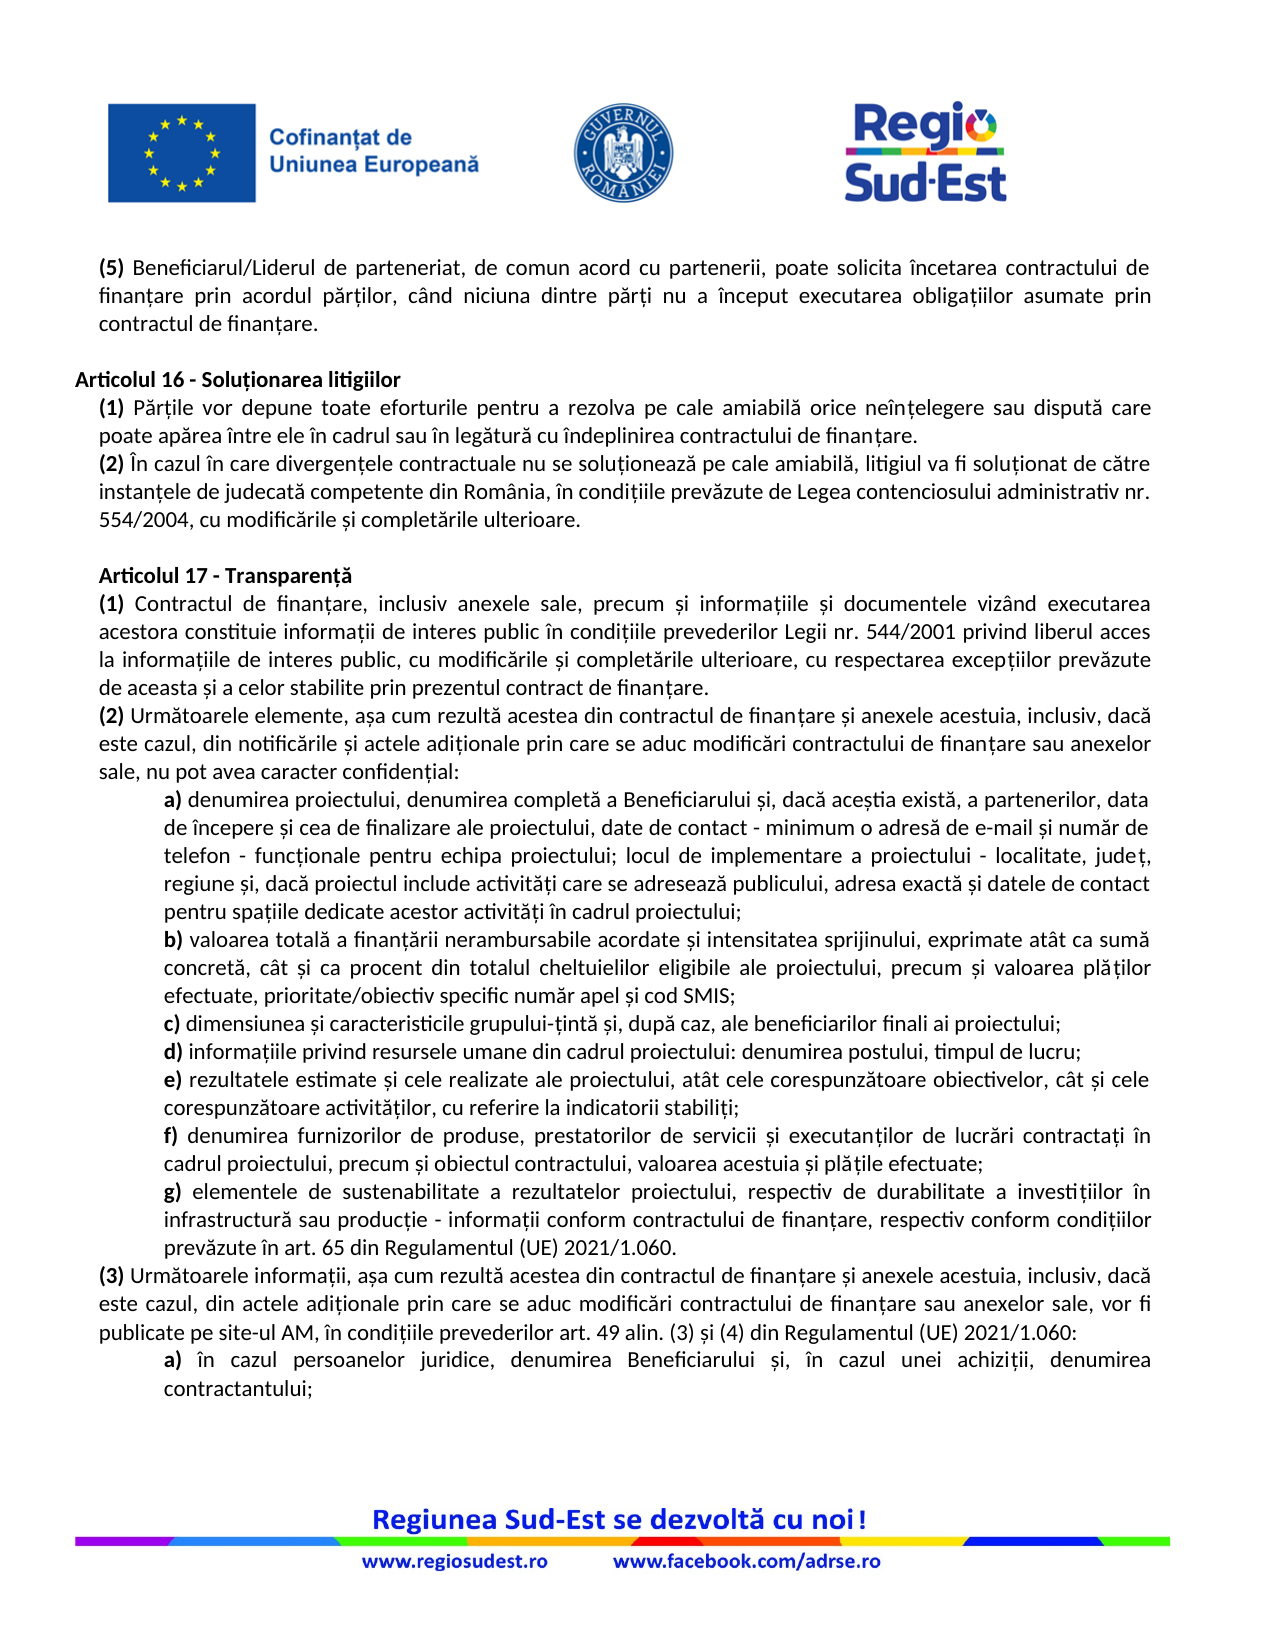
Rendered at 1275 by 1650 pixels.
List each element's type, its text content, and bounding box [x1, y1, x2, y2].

text (1) Părţile vor depune toate eforturile pentru a rezolva pe cale amiabilă orice neînţelegere sau dispută care poate apărea între ele în cadrul sau în legătură cu îndeplinirea contractului de finanţare. [98, 393, 1152, 449]
text (2) În cazul în care divergenţele contractuale nu se soluţionează pe cale amiabilă, litigiul va fi soluţionat de către instanţele de judecată competente din România, în condiţiile prevăzute de Legea contenciosului administrativ nr. 554/2004, cu modificările şi completările ulterioare. [98, 449, 1152, 533]
text f) denumirea furnizorilor de produse, prestatorilor de servicii şi executanţilor de lucrări contractaţi în cadrul proiectului, precum şi obiectul contractului, valoarea acestuia şi plăţile efectuate; [164, 1121, 1152, 1177]
picture [75, 1508, 1171, 1577]
text Articolul 16 - Soluţionarea litigiilor [75, 365, 1152, 393]
text Articolul 17 - Transparenţă [98, 561, 1152, 589]
text (5) Beneficiarul/Liderul de parteneriat, de comun acord cu partenerii, poate solicita încetarea contractului de finanţare prin acordul părţilor, când niciuna dintre părţi nu a început executarea obligaţiilor asumate prin contractul de finanţare. [98, 253, 1152, 337]
text d) informaţiile privind resursele umane din cadrul proiectului: denumirea postului, timpul de lucru; [164, 1037, 1152, 1065]
text b) valoarea totală a finanţării nerambursabile acordate şi intensitatea sprijinului, exprimate atât ca sumă concretă, cât şi ca procent din totalul cheltuielilor eligibile ale proiectului, precum şi valoarea plăţilor efectuate, prioritate/obiectiv specific număr apel şi cod SMIS; [164, 925, 1152, 1009]
text a) în cazul persoanelor juridice, denumirea Beneficiarului şi, în cazul unei achiziţii, denumirea contractantului; [164, 1346, 1152, 1402]
text g) elementele de sustenabilitate a rezultatelor proiectului, respectiv de durabilitate a investiţiilor în infrastructură sau producţie - informaţii conform contractului de finanţare, respectiv conform condiţiilor prevăzute în art. 65 din Regulamentul (UE) 2021/1.060. [164, 1177, 1152, 1262]
text a) denumirea proiectului, denumirea completă a Beneficiarului şi, dacă aceştia există, a partenerilor, data de începere şi cea de finalizare ale proiectului, date de contact - minimum o adresă de e-mail şi număr de telefon - funcţionale pentru echipa proiectului; locul de implementare a proiectului - localitate, judeţ, regiune şi, dacă proiectul include activităţi care se adresează publicului, adresa exactă şi datele de contact pentru spaţiile dedicate acestor activităţi în cadrul proiectului; [164, 785, 1152, 925]
text e) rezultatele estimate şi cele realizate ale proiectului, atât cele corespunzătoare obiectivelor, cât şi cele corespunzătoare activităţilor, cu referire la indicatorii stabiliţi; [164, 1065, 1152, 1121]
picture [75, 73, 1040, 225]
text c) dimensiunea şi caracteristicile grupului-ţintă şi, după caz, ale beneficiarilor finali ai proiectului; [164, 1009, 1152, 1037]
text (2) Următoarele elemente, aşa cum rezultă acestea din contractul de finanţare şi anexele acestuia, inclusiv, dacă este cazul, din notificările şi actele adiţionale prin care se aduc modificări contractului de finanţare sau anexelor sale, nu pot avea caracter confidenţial: [98, 701, 1152, 785]
text (3) Următoarele informaţii, aşa cum rezultă acestea din contractul de finanţare şi anexele acestuia, inclusiv, dacă este cazul, din actele adiţionale prin care se aduc modificări contractului de finanţare sau anexelor sale, vor fi publicate pe site-ul AM, în condiţiile prevederilor art. 49 alin. (3) şi (4) din Regulamentul (UE) 2021/1.060: [98, 1262, 1152, 1346]
text (1) Contractul de finanţare, inclusiv anexele sale, precum şi informaţiile şi documentele vizând executarea acestora constituie informaţii de interes public în condiţiile prevederilor Legii nr. 544/2001 privind liberul acces la informaţiile de interes public, cu modificările şi completările ulterioare, cu respectarea excepţiilor prevăzute de aceasta şi a celor stabilite prin prezentul contract de finanţare. [98, 589, 1152, 701]
